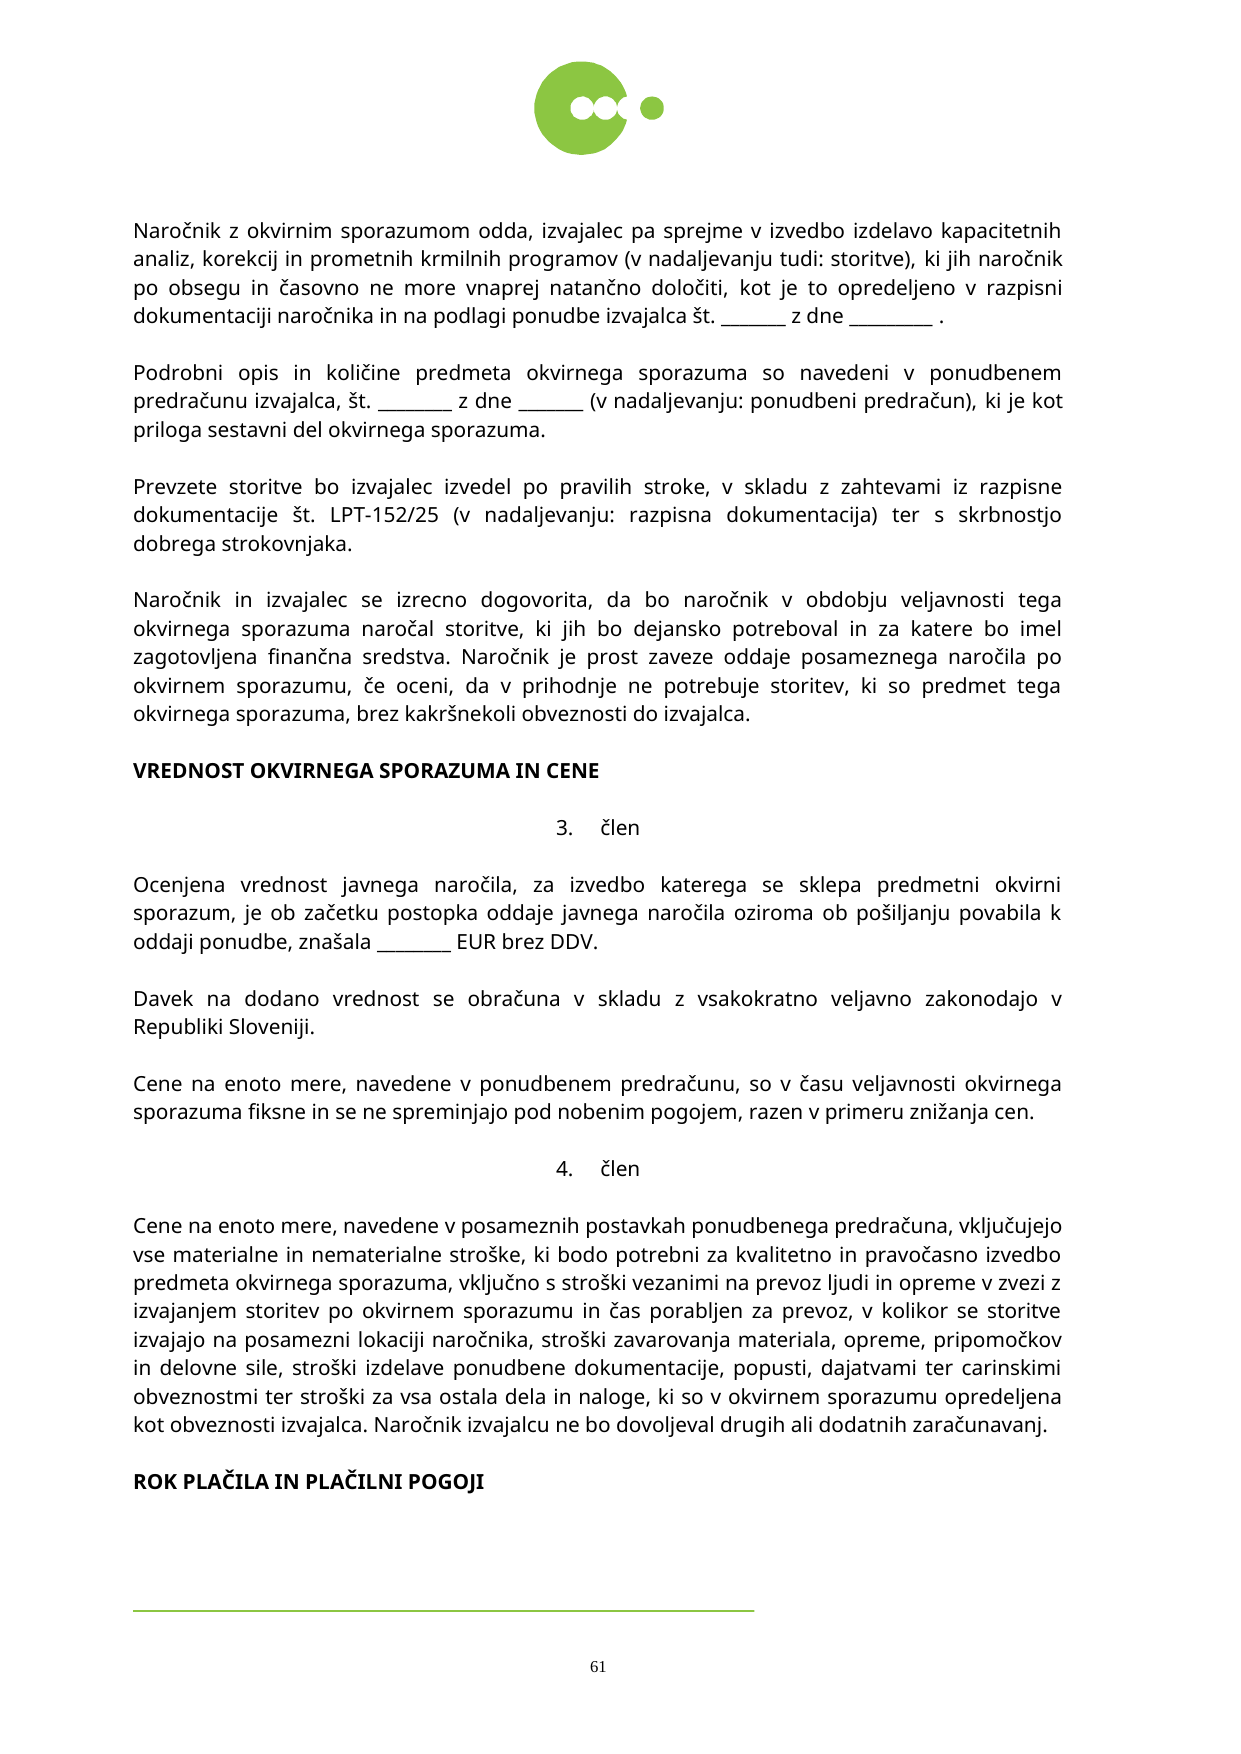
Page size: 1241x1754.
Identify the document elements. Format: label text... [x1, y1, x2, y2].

list člen [133, 813, 1063, 842]
text Podrobni opis in količine predmeta okvirnega sporazuma so navedeni v ponudbenem predračunu izvajalca, št. ________ z dne _______ (v nadaljevanju: ponudbeni predračun), ki je kot priloga sestavni del okvirnega sporazuma. [133, 358, 1063, 443]
text Cene na enoto mere, navedene v ponudbenem predračunu, so v času veljavnosti okvirnega sporazuma fiksne in se ne spreminjajo pod nobenim pogojem, razen v primeru znižanja cen. [133, 1069, 1063, 1126]
text Ocenjena vrednost javnega naročila, za izvedbo katerega se sklepa predmetni okvirni sporazum, je ob začetku postopka oddaje javnega naročila oziroma ob pošiljanju povabila k oddaji ponudbe, znašala ________ EUR brez DDV. [133, 870, 1063, 955]
text ROK PLAČILA IN PLAČILNI POGOJI [133, 1467, 1063, 1496]
text VREDNOST OKVIRNEGA SPORAZUMA IN CENE [133, 756, 1063, 785]
text Cene na enoto mere, navedene v posameznih postavkah ponudbenega predračuna, vključujejo vse materialne in nematerialne stroške, ki bodo potrebni za kvalitetno in pravočasno izvedbo predmeta okvirnega sporazuma, vključno s stroški vezanimi na prevoz ljudi in opreme v zvezi z izvajanjem storitev po okvirnem sporazumu in čas porabljen za prevoz, v kolikor se storitve izvajajo na posamezni lokaciji naročnika, stroški zavarovanja materiala, opreme, pripomočkov in delovne sile, stroški izdelave ponudbene dokumentacije, popusti, dajatvami ter carinskimi obveznostmi ter stroški za vsa ostala dela in naloge, ki so v okvirnem sporazumu opredeljena kot obveznosti izvajalca. Naročnik izvajalcu ne bo dovoljeval drugih ali dodatnih zaračunavanj. [133, 1211, 1063, 1439]
list člen [133, 1154, 1063, 1183]
text Davek na dodano vrednost se obračuna v skladu z vsakokratno veljavno zakonodajo v Republiki Sloveniji. [133, 984, 1063, 1041]
text Naročnik z okvirnim sporazumom odda, izvajalec pa sprejme v izvedbo izdelavo kapacitetnih analiz, korekcij in prometnih krmilnih programov (v nadaljevanju tudi: storitve), ki jih naročnik po obsegu in časovno ne more vnaprej natančno določiti, kot je to opredeljeno v razpisni dokumentaciji naročnika in na podlagi ponudbe izvajalca št. _______ z dne _________ . [133, 216, 1063, 330]
text Prevzete storitve bo izvajalec izvedel po pravilih stroke, v skladu z zahtevami iz razpisne dokumentacije št. LPT-152/25 (v nadaljevanju: razpisna dokumentacija) ter s skrbnostjo dobrega strokovnjaka. [133, 472, 1063, 557]
text Naročnik in izvajalec se izrecno dogovorita, da bo naročnik v obdobju veljavnosti tega okvirnega sporazuma naročal storitve, ki jih bo dejansko potreboval in za katere bo imel zagotovljena finančna sredstva. Naročnik je prost zaveze oddaje posameznega naročila po okvirnem sporazumu, če oceni, da v prihodnje ne potrebuje storitev, ki so predmet tega okvirnega sporazuma, brez kakršnekoli obveznosti do izvajalca. [133, 586, 1063, 728]
